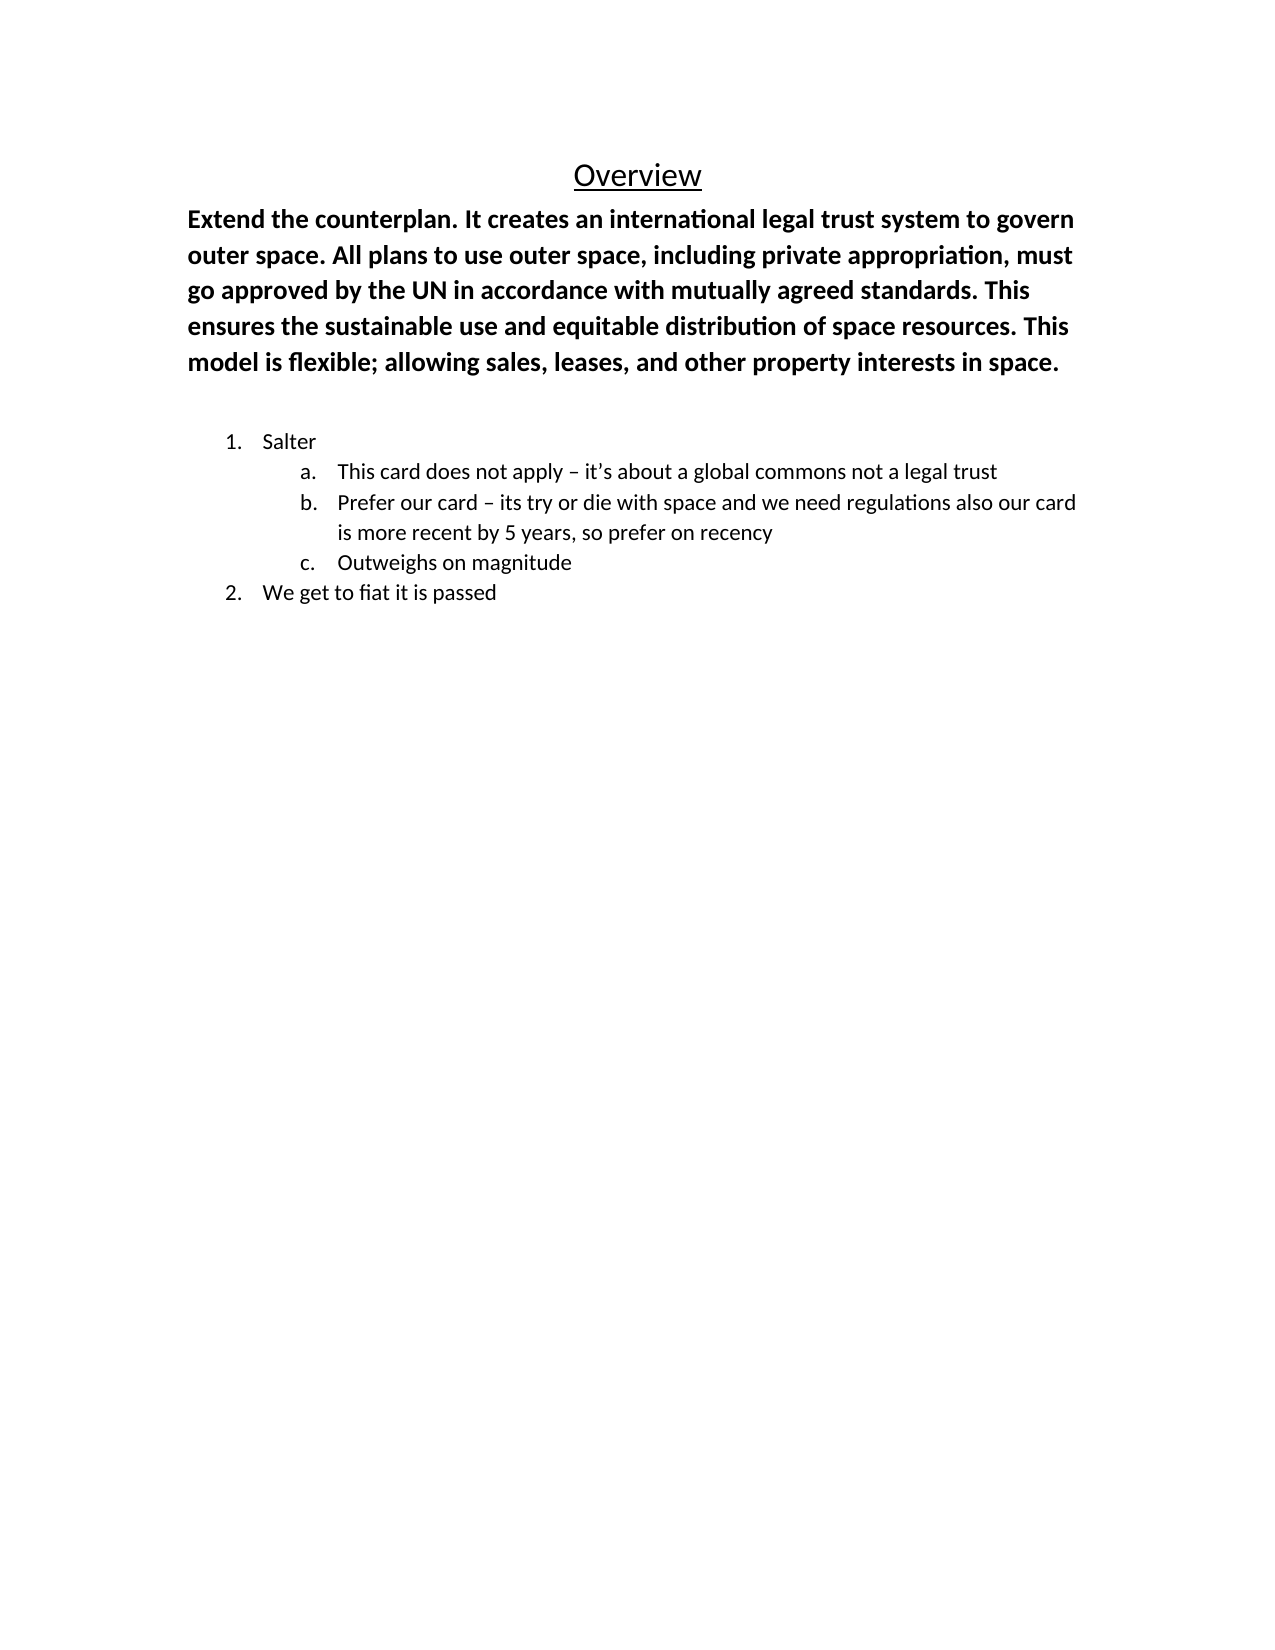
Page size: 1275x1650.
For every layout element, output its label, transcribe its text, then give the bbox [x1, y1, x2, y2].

list Outweighs on magnitude [300, 548, 1087, 576]
list We get to fiat it is passed [225, 578, 1087, 606]
subtitle Extend the counterplan. It creates an international legal trust system to govern outer space. All plans to use outer space, including private appropriation, must go approved by the UN in accordance with mutually agreed standards. This ensures the sustainable use and equitable distribution of space resources. This model is flexible; allowing sales, leases, and other property interests in space. [187, 202, 1087, 378]
list This card does not apply – it’s about a global commons not a legal trust [300, 457, 1087, 486]
list Prefer our card – its try or die with space and we need regulations also our card is more recent by 5 years, so prefer on recency [300, 488, 1087, 546]
subtitle Overview [187, 154, 1087, 195]
list Salter [225, 427, 1087, 455]
